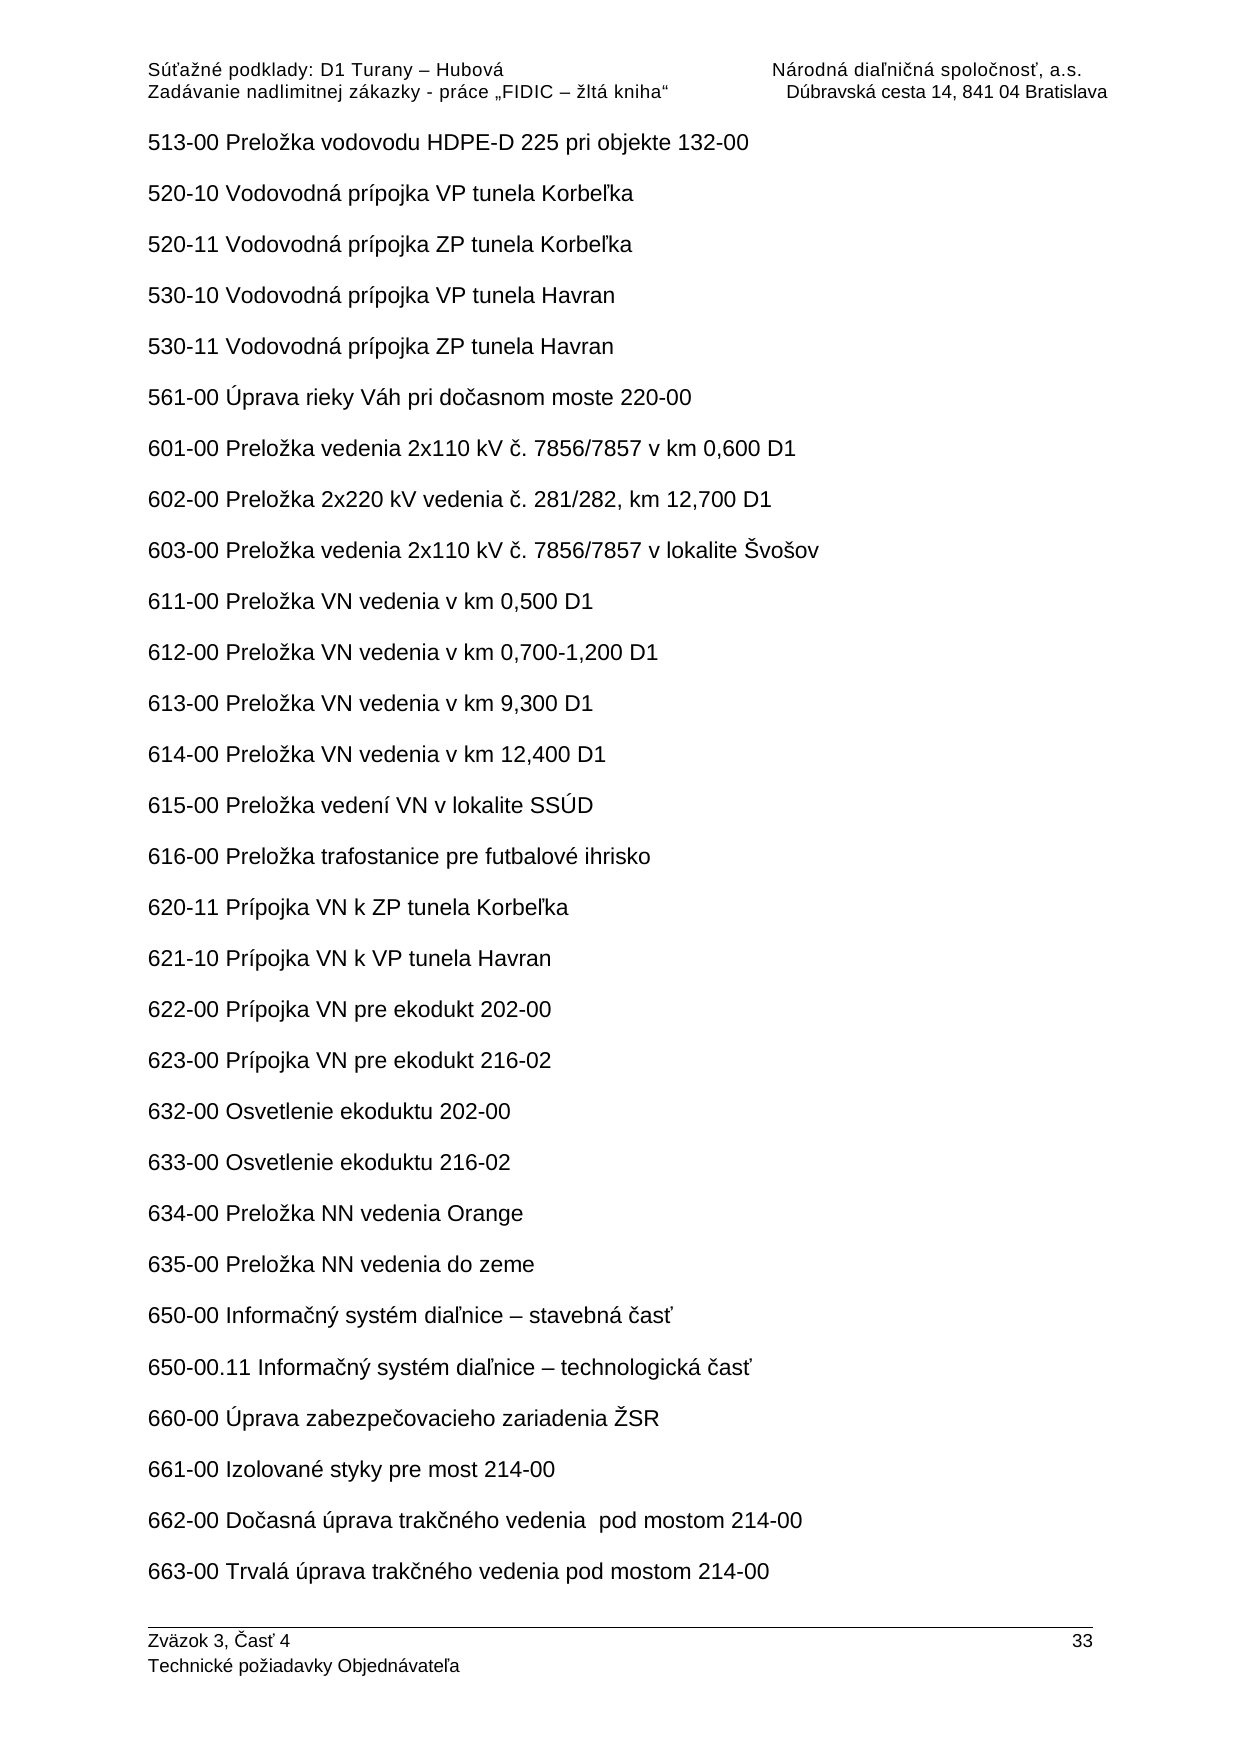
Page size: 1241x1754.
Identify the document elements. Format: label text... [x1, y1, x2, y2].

text 520-11 Vodovodná prípojka ZP tunela Korbeľka [148, 231, 1093, 257]
text 601-00 Preložka vedenia 2x110 kV č. 7856/7857 v km 0,600 D1 [148, 435, 1093, 461]
text 513-00 Preložka vodovodu HDPE-D 225 pri objekte 132-00 [148, 128, 1093, 155]
text 634-00 Preložka NN vedenia Orange [148, 1200, 1093, 1227]
text 621-10 Prípojka VN k VP tunela Havran [148, 945, 1093, 972]
text 611-00 Preložka VN vedenia v km 0,500 D1 [148, 588, 1093, 614]
text 530-10 Vodovodná prípojka VP tunela Havran [148, 282, 1093, 308]
text 660-00 Úprava zabezpečovacieho zariadenia ŽSR [148, 1404, 1093, 1431]
text 616-00 Preložka trafostanice pre futbalové ihrisko [148, 843, 1093, 869]
text 650-00.11 Informačný systém diaľnice – technologická časť [148, 1353, 1093, 1380]
text 612-00 Preložka VN vedenia v km 0,700-1,200 D1 [148, 639, 1093, 665]
text 633-00 Osvetlenie ekoduktu 216-02 [148, 1149, 1093, 1176]
text 620-11 Prípojka VN k ZP tunela Korbeľka [148, 894, 1093, 921]
text 661-00 Izolované styky pre most 214-00 [148, 1456, 1093, 1482]
text 613-00 Preložka VN vedenia v km 9,300 D1 [148, 690, 1093, 716]
text 615-00 Preložka vedení VN v lokalite SSÚD [148, 792, 1093, 818]
text 602-00 Preložka 2x220 kV vedenia č. 281/282, km 12,700 D1 [148, 486, 1093, 512]
text 603-00 Preložka vedenia 2x110 kV č. 7856/7857 v lokalite Švošov [148, 537, 1093, 563]
text 623-00 Prípojka VN pre ekodukt 216-02 [148, 1047, 1093, 1074]
text 614-00 Preložka VN vedenia v km 12,400 D1 [148, 741, 1093, 767]
text 530-11 Vodovodná prípojka ZP tunela Havran [148, 333, 1093, 359]
text 520-10 Vodovodná prípojka VP tunela Korbeľka [148, 179, 1093, 206]
text 662-00 Dočasná úprava trakčného vedenia pod mostom 214-00 [148, 1507, 1093, 1533]
text 622-00 Prípojka VN pre ekodukt 202-00 [148, 996, 1093, 1023]
text 663-00 Trvalá úprava trakčného vedenia pod mostom 214-00 [148, 1558, 1093, 1584]
text 650-00 Informačný systém diaľnice – stavebná časť [148, 1302, 1093, 1329]
text 561-00 Úprava rieky Váh pri dočasnom moste 220-00 [148, 384, 1093, 410]
text 632-00 Osvetlenie ekoduktu 202-00 [148, 1098, 1093, 1125]
text 635-00 Preložka NN vedenia do zeme [148, 1251, 1093, 1278]
